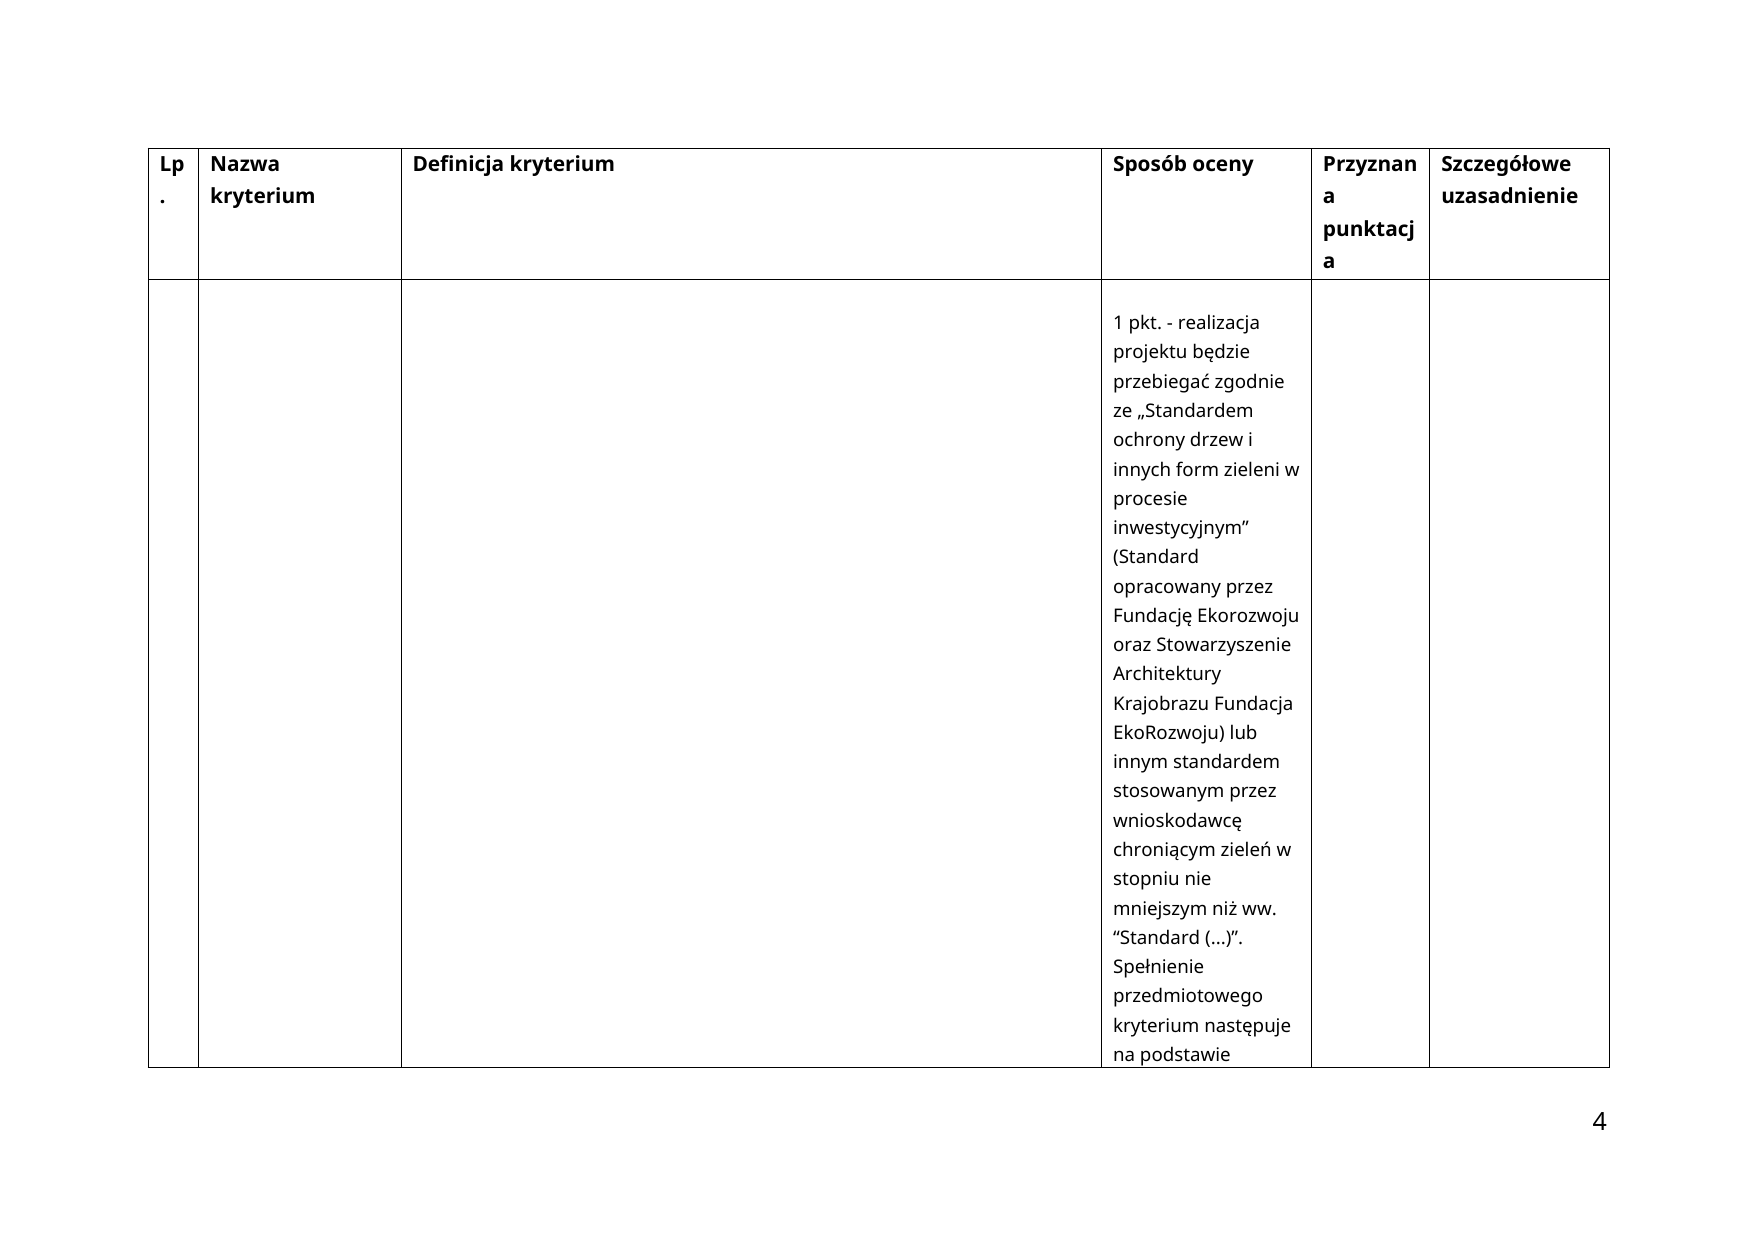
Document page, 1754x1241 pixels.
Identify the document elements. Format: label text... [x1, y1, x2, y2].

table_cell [199, 280, 401, 1067]
table_cell [1430, 280, 1609, 1067]
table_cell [402, 280, 1101, 1067]
table_header Przyznana punktacja [1312, 149, 1429, 279]
table_header Definicja kryterium [402, 149, 1101, 279]
table_header Szczegółowe uzasadnienie [1430, 149, 1609, 279]
table_cell 1 [149, 280, 198, 1067]
table_header Sposób oceny [1102, 149, 1311, 279]
table_header Lp. [149, 149, 198, 279]
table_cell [1102, 280, 1311, 1067]
table_header Nazwa kryterium [199, 149, 401, 279]
table_cell [1312, 280, 1429, 1067]
